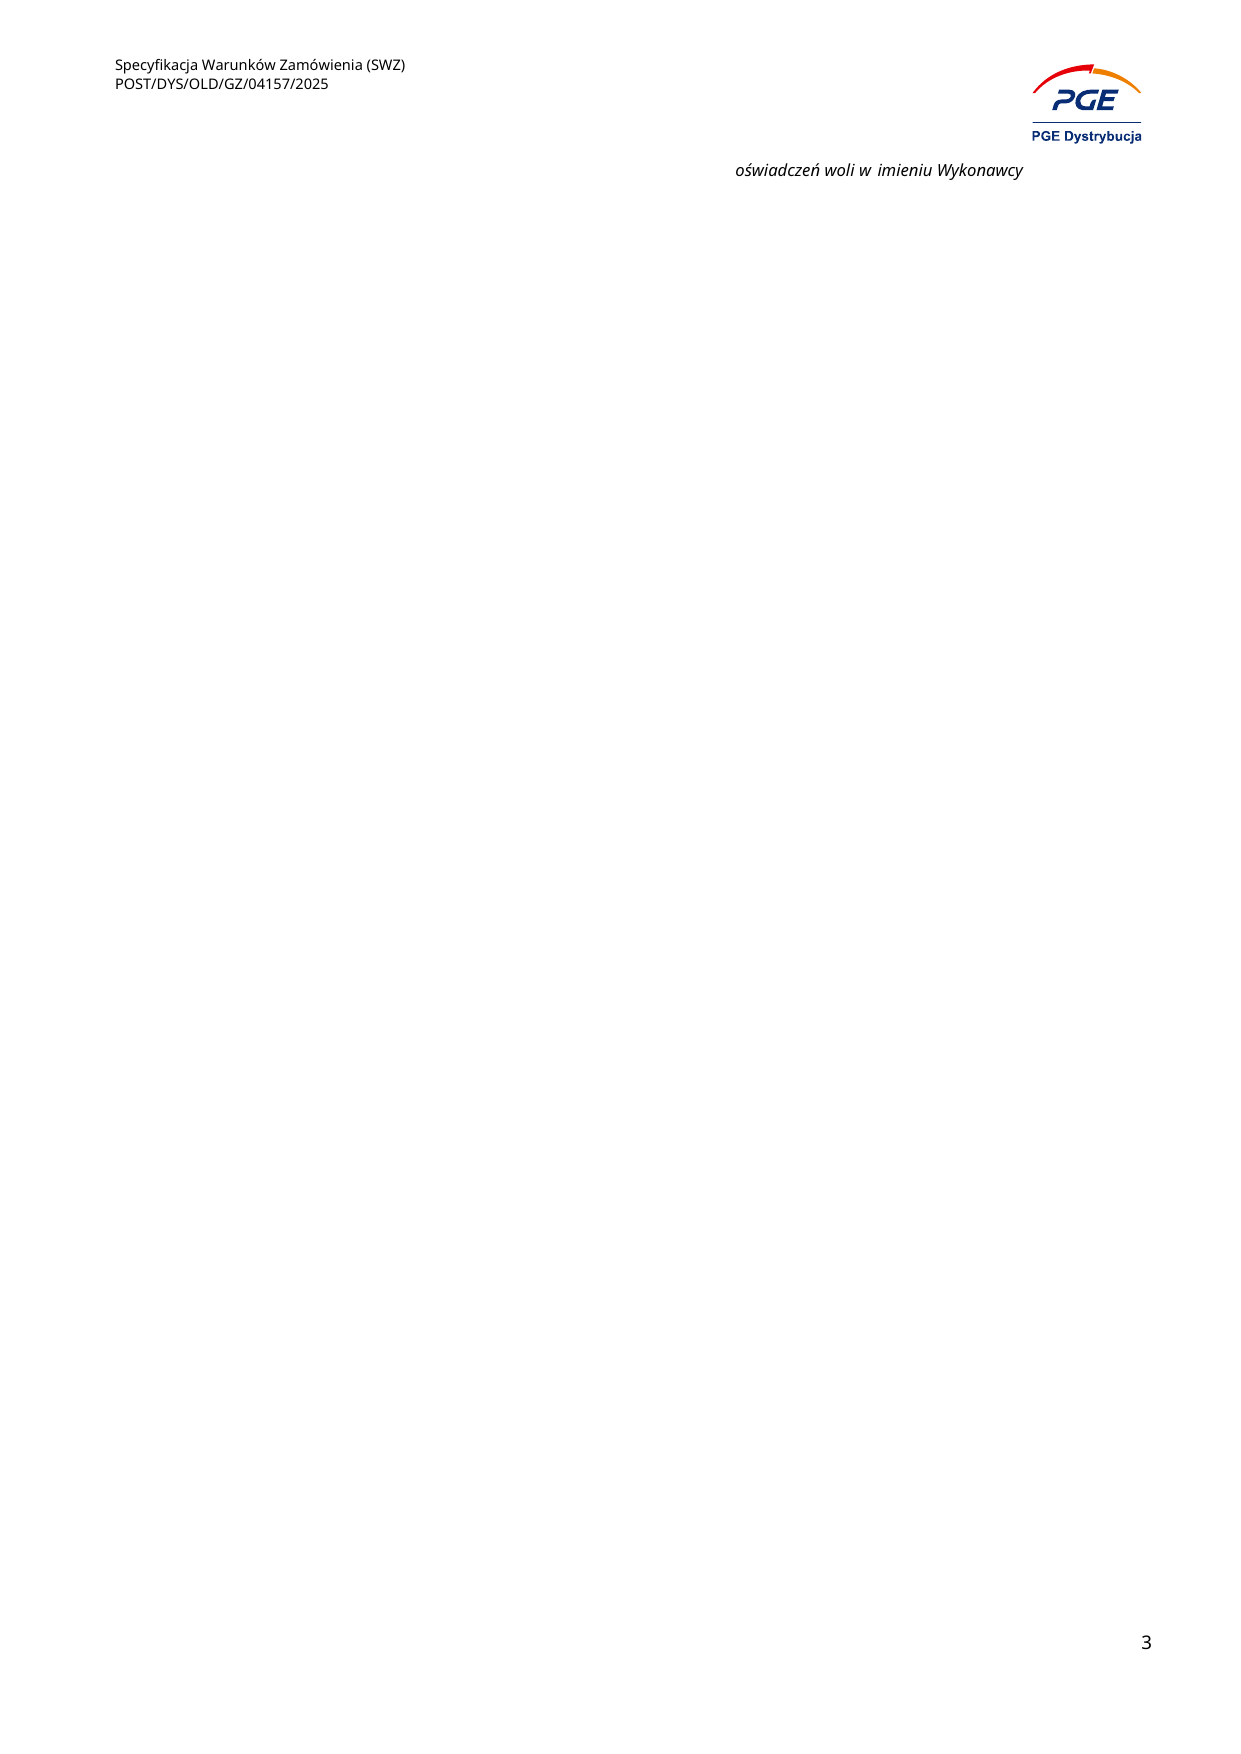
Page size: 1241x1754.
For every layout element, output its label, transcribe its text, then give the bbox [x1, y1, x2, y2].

text oświadczeń woli w imieniu Wykonawcy [664, 159, 1144, 182]
